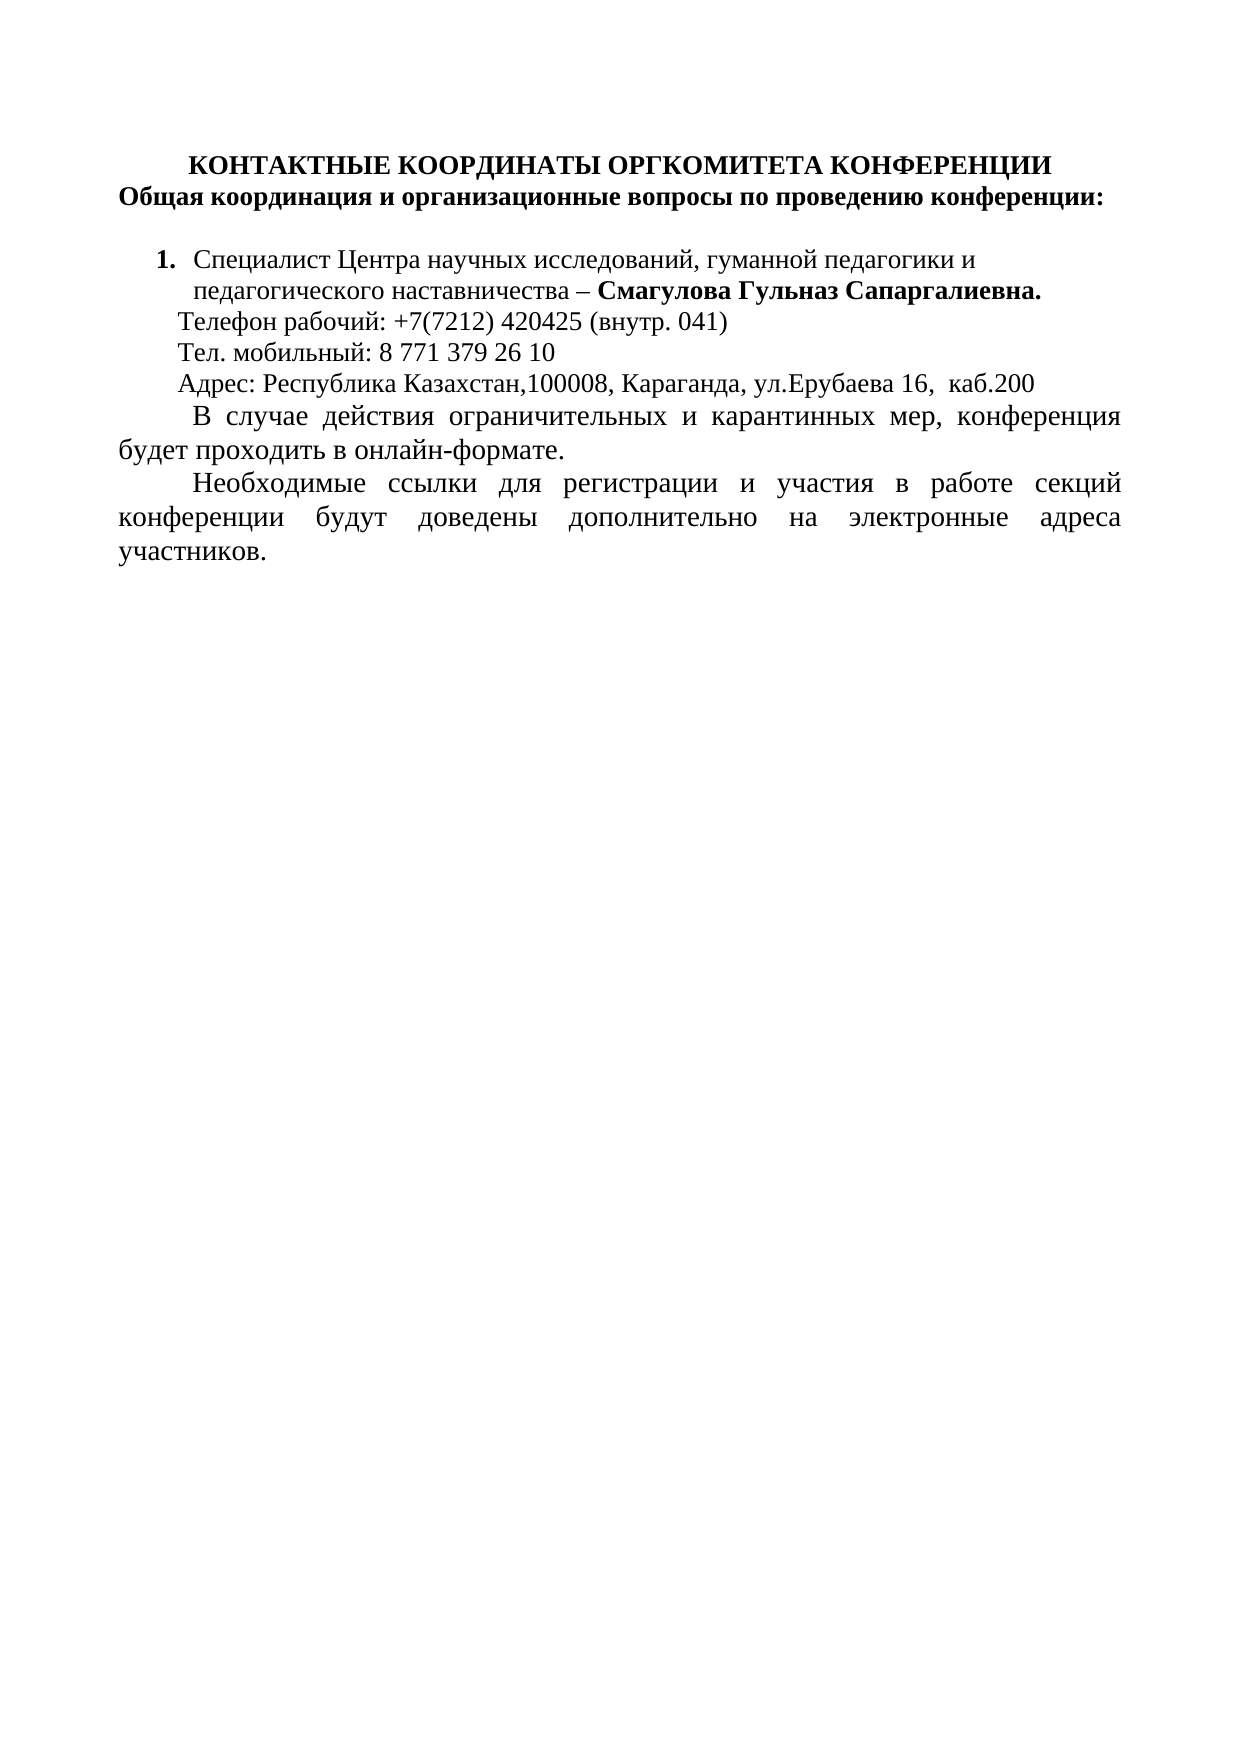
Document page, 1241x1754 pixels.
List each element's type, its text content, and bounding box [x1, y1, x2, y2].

list Общая координация и организационные вопросы по проведению конференции: [118, 180, 1122, 212]
text КОНТАКТНЫЕ КООРДИНАТЫ ОРГКОМИТЕТА КОНФЕРЕНЦИИ [118, 149, 1122, 180]
text Необходимые ссылки для регистрации и участия в работе секций конференции будут доведены дополнительно на электронные адреса участников. [118, 466, 1122, 566]
list Телефон рабочий: +7(7212) 420425 (внутр. 041) [118, 305, 1122, 336]
list Тел. мобильный: 8 771 379 26 10 [118, 336, 1122, 367]
list Специалист Центра научных исследований, гуманной педагогики и педагогического наставничества – Смагулова Гульназ Сапаргалиевна. [156, 243, 1122, 305]
text В случае действия ограничительных и карантинных мер, конференция будет проходить в онлайн-формате. [118, 398, 1122, 466]
list Адрес: Республика Казахстан,100008, Караганда, ул.Ерубаева 16, каб.200 [118, 367, 1122, 398]
